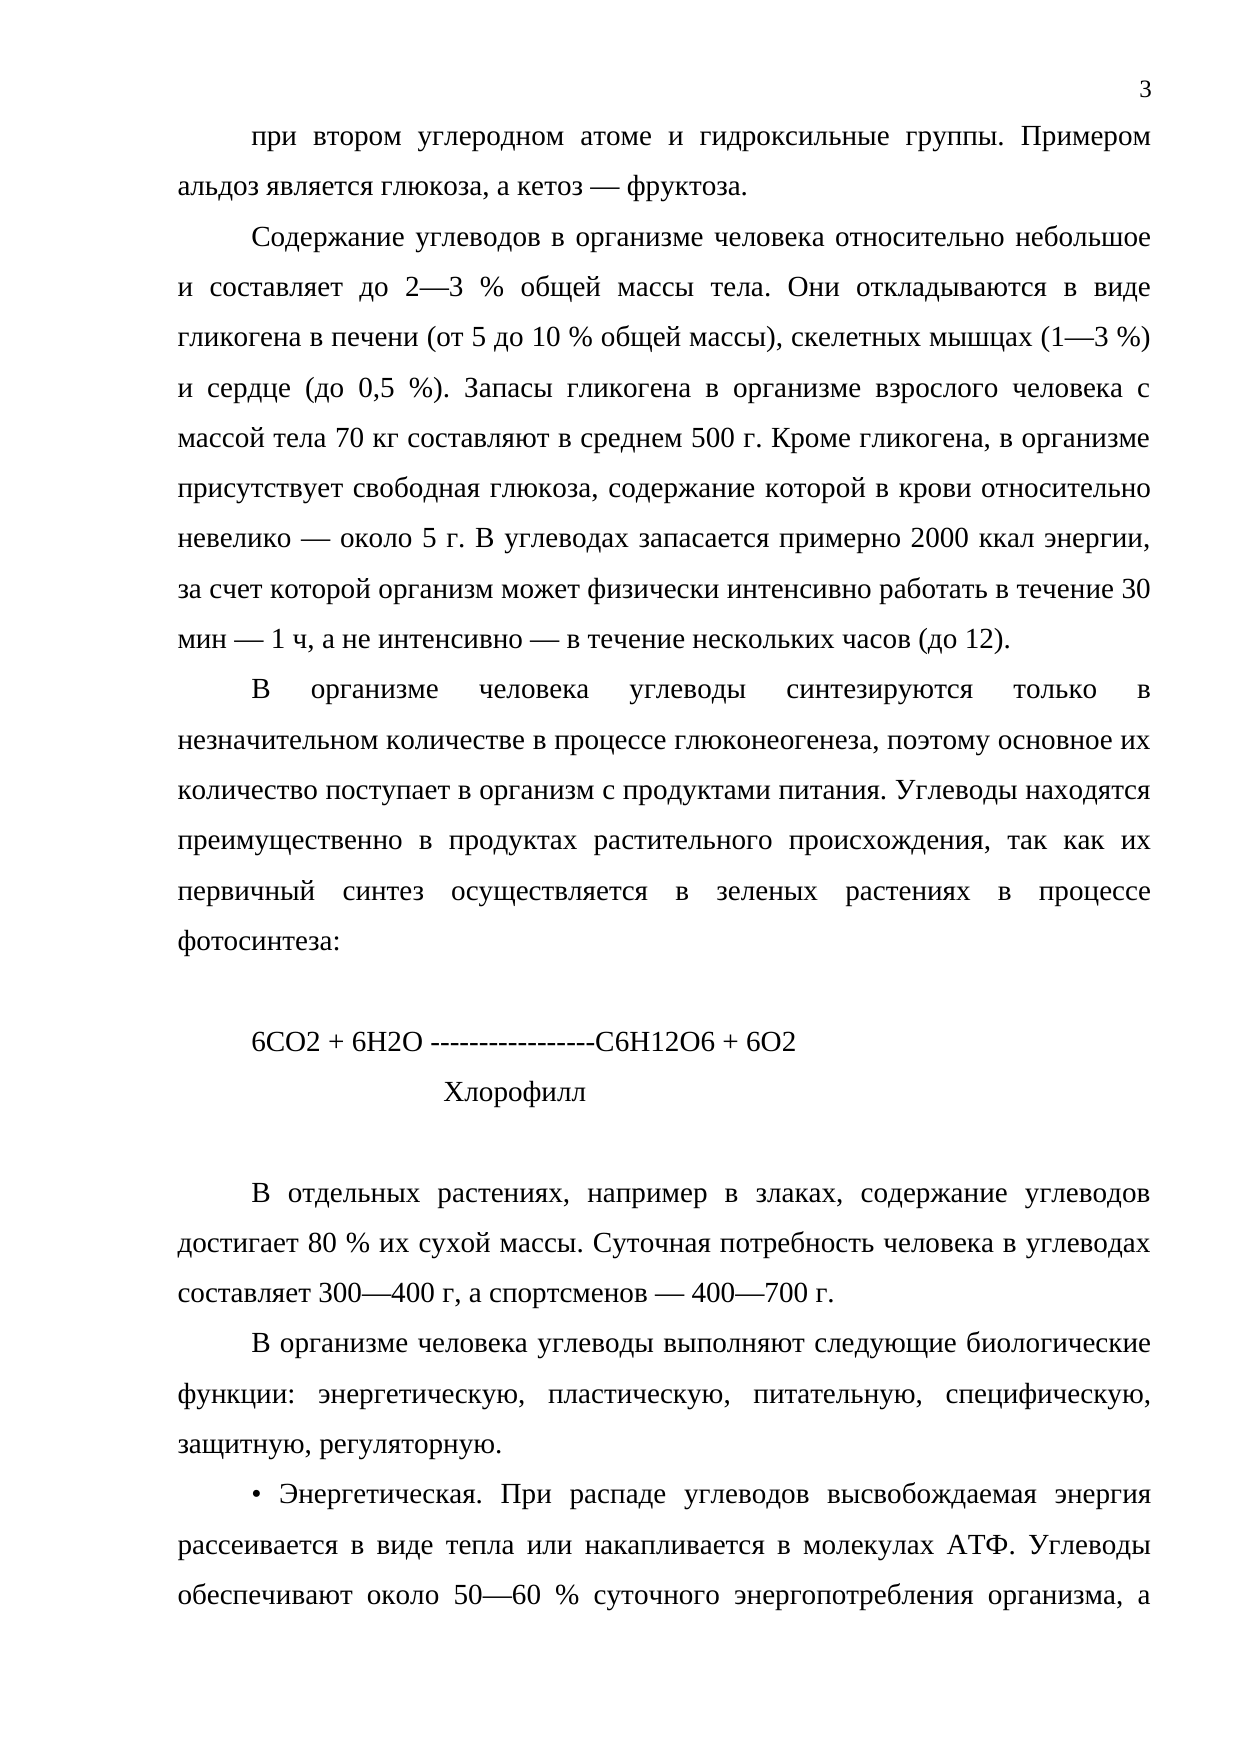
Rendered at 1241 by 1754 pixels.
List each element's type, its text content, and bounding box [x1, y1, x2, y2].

text Хлорофилл [177, 1074, 1152, 1108]
text В организме человека углеводы синтезируются только в незначительном количестве в процессе глюконеогенеза, поэтому основное их количество поступает в организм с продуктами питания. Углеводы находятся преимущественно в продуктах растительного происхождения, так как их первичный синтез осуществляется в зеленых растениях в процессе фотосинтеза: [177, 672, 1152, 957]
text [177, 1477, 1152, 1611]
text при втором углеродном атоме и гидроксильные группы. Примером альдоз является глюкоза, а кетоз — фруктоза. [177, 118, 1152, 202]
text Содержание углеводов в организме человека относительно небольшое и составляет до 2—3 % общей массы тела. Они откладываются в виде гликогена в печени (от 5 до 10 % общей массы), скелетных мышцах (1—3 %) и сердце (до 0,5 %). Запасы гликогена в организме взрослого человека с массой тела составляют в среднем . Кроме гликогена, в организме присутствует свободная глюкоза, содержание которой в крови относительно невелико — около . В углеводах запасается примерно 2000 ккал энергии, за счет которой организм может физически интенсивно работать в течение 30 мин — 1 ч, а не интенсивно — в течение нескольких часов (до 12). [177, 219, 1152, 655]
text В отдельных растениях, например в злаках, содержание углеводов достигает 80 % их сухой массы. Суточная потребность человека в углеводах составляет 300—400 г, а спортсменов — 400—700 г. [177, 1175, 1152, 1309]
text 6СО2 + 6Н2О -----------------С6Н12О6 + 6О2 [177, 1024, 1152, 1057]
text В организме человека углеводы выполняют следующие биологические функции: энергетическую, пластическую, питательную, специфическую, защитную, регуляторную. [177, 1326, 1152, 1460]
